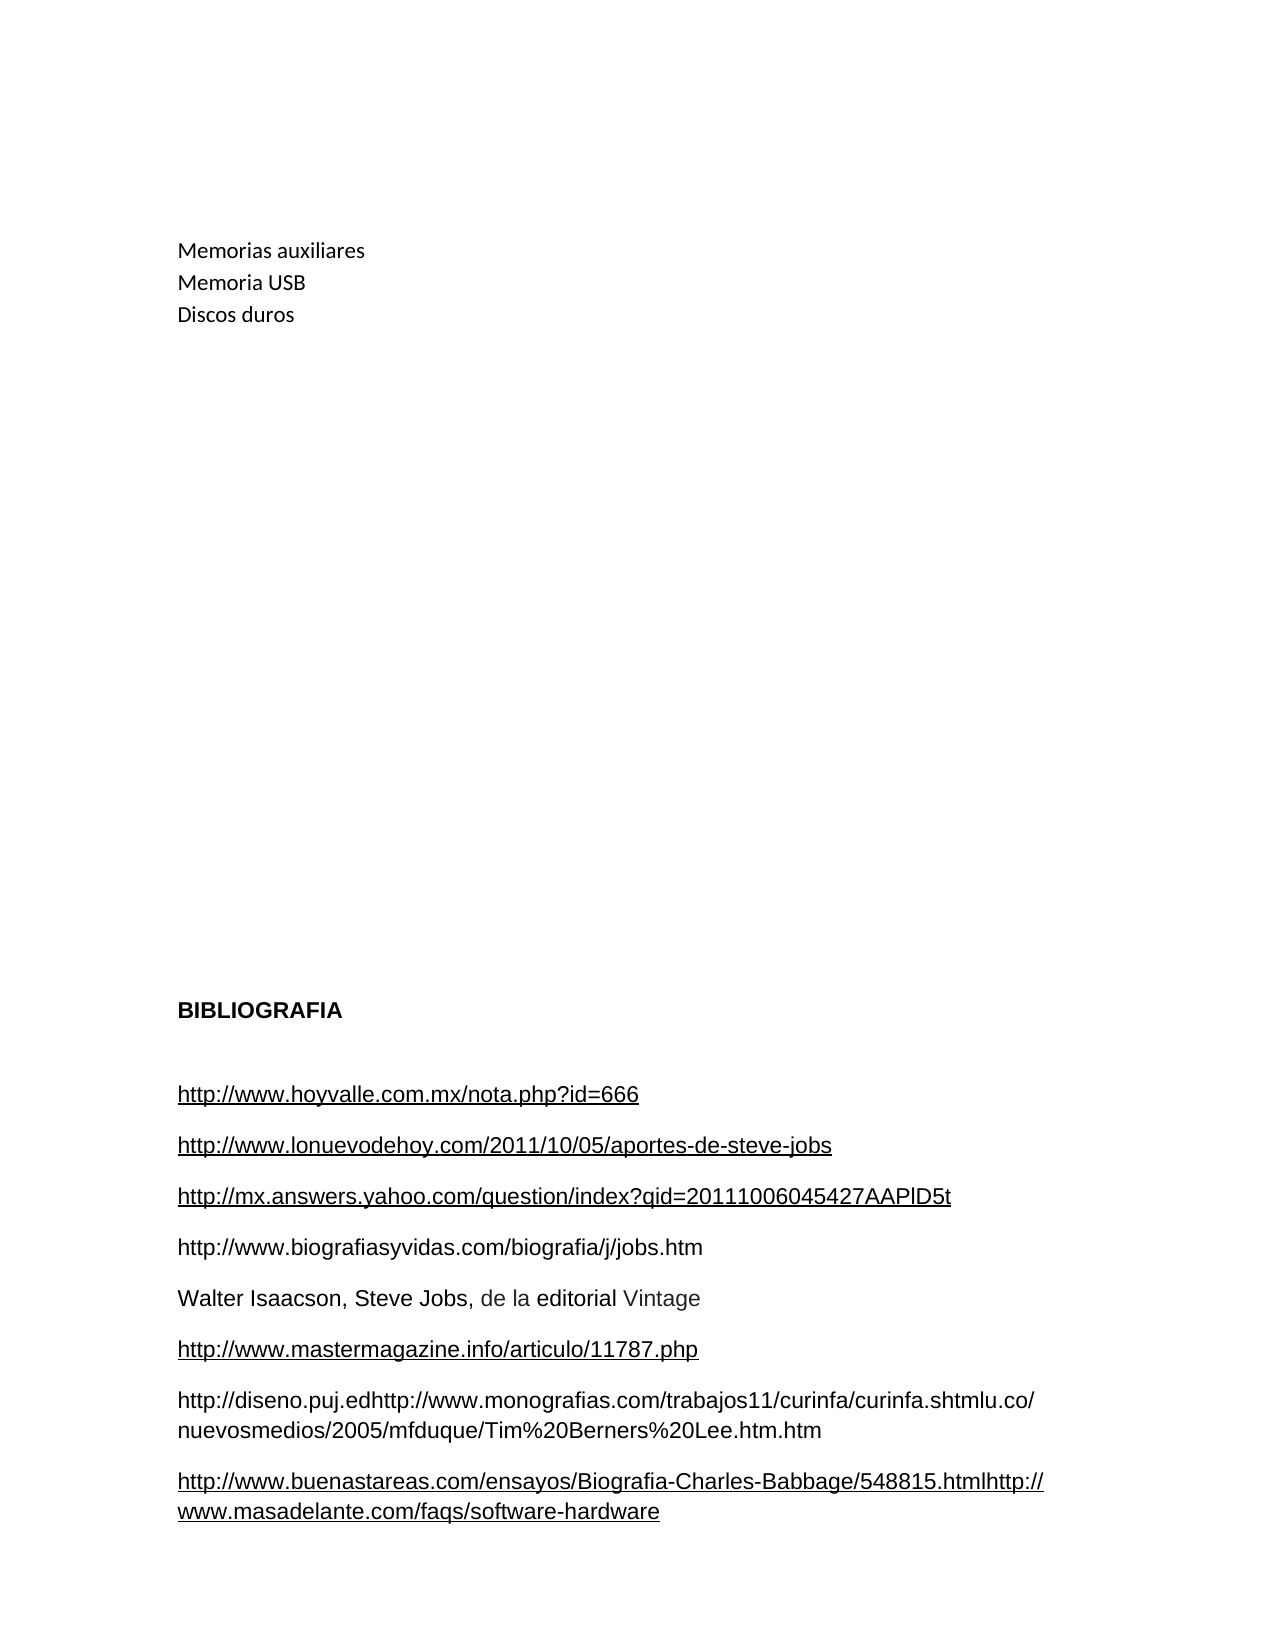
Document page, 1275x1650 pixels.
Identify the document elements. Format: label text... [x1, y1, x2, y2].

text BIBLIOGRAFIA [177, 997, 1098, 1024]
text http://www.mastermagazine.info/articulo/11787.php [177, 1336, 1098, 1362]
text http://www.lonuevodehoy.com/2011/10/05/aportes-de-steve-jobs [177, 1132, 1098, 1158]
text http://diseno.puj.edhttp://www.monografias.com/trabajos11/curinfa/curinfa.shtmlu.co/nuevosmedios/2005/mfduque/Tim%20Berners%20Lee.htm.htm [177, 1387, 1098, 1443]
text http://www.biografiasyvidas.com/biografia/j/jobs.htm [177, 1234, 1098, 1260]
text Discos duros [177, 301, 1098, 329]
text http://www.buenastareas.com/ensayos/Biografia-Charles-Babbage/548815.htmlhttp://www.masadelante.com/faqs/software-hardware [177, 1468, 1098, 1525]
text Memoria USB [177, 268, 1098, 296]
text Walter Isaacson, Steve Jobs, de la editorial Vintage [177, 1285, 1098, 1311]
text http://www.hoyvalle.com.mx/nota.php?id=666 [177, 1081, 1098, 1107]
text Memorias auxiliares [177, 236, 1098, 264]
text http://mx.answers.yahoo.com/question/index?qid=20111006045427AAPlD5t [177, 1183, 1098, 1209]
